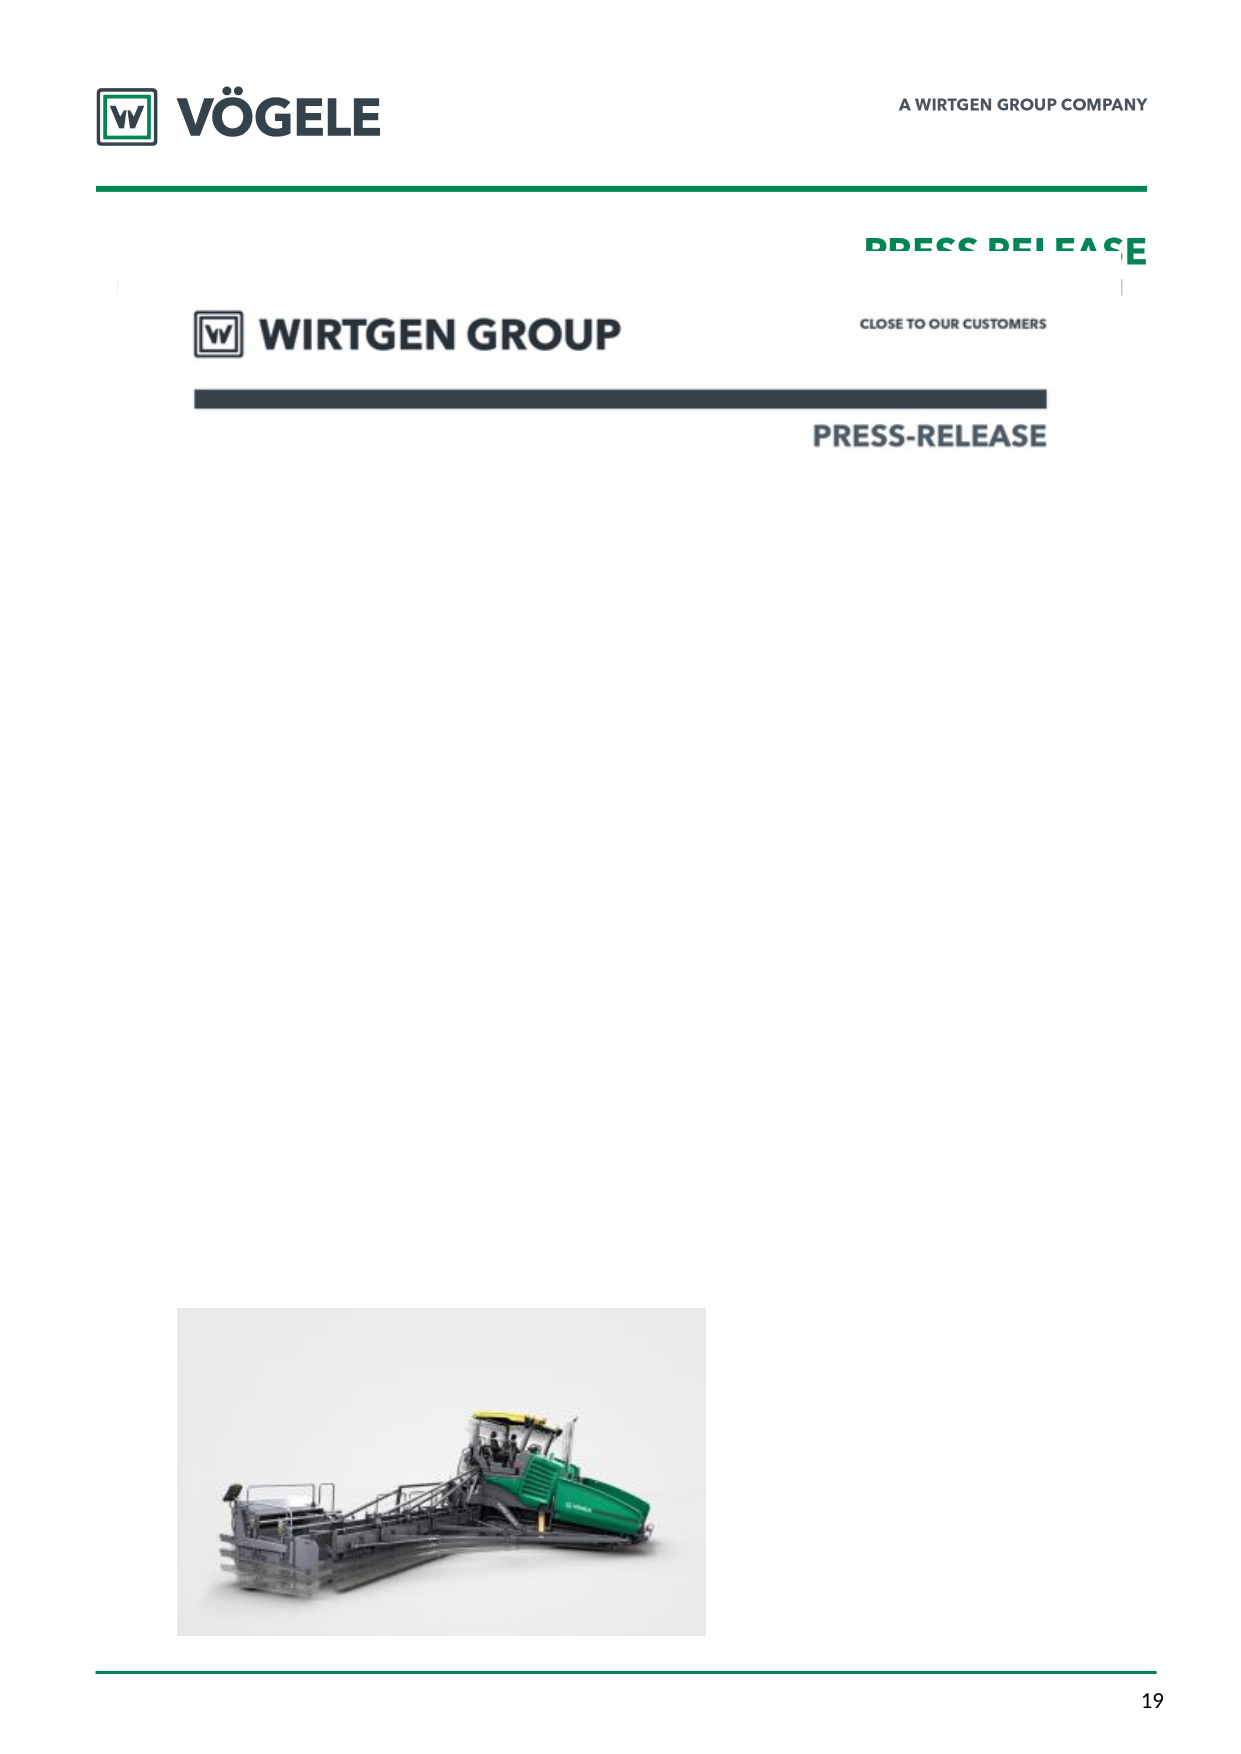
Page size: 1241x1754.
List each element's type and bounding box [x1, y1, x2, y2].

picture [76, 73, 1174, 1636]
picture [67, 1662, 1196, 1678]
